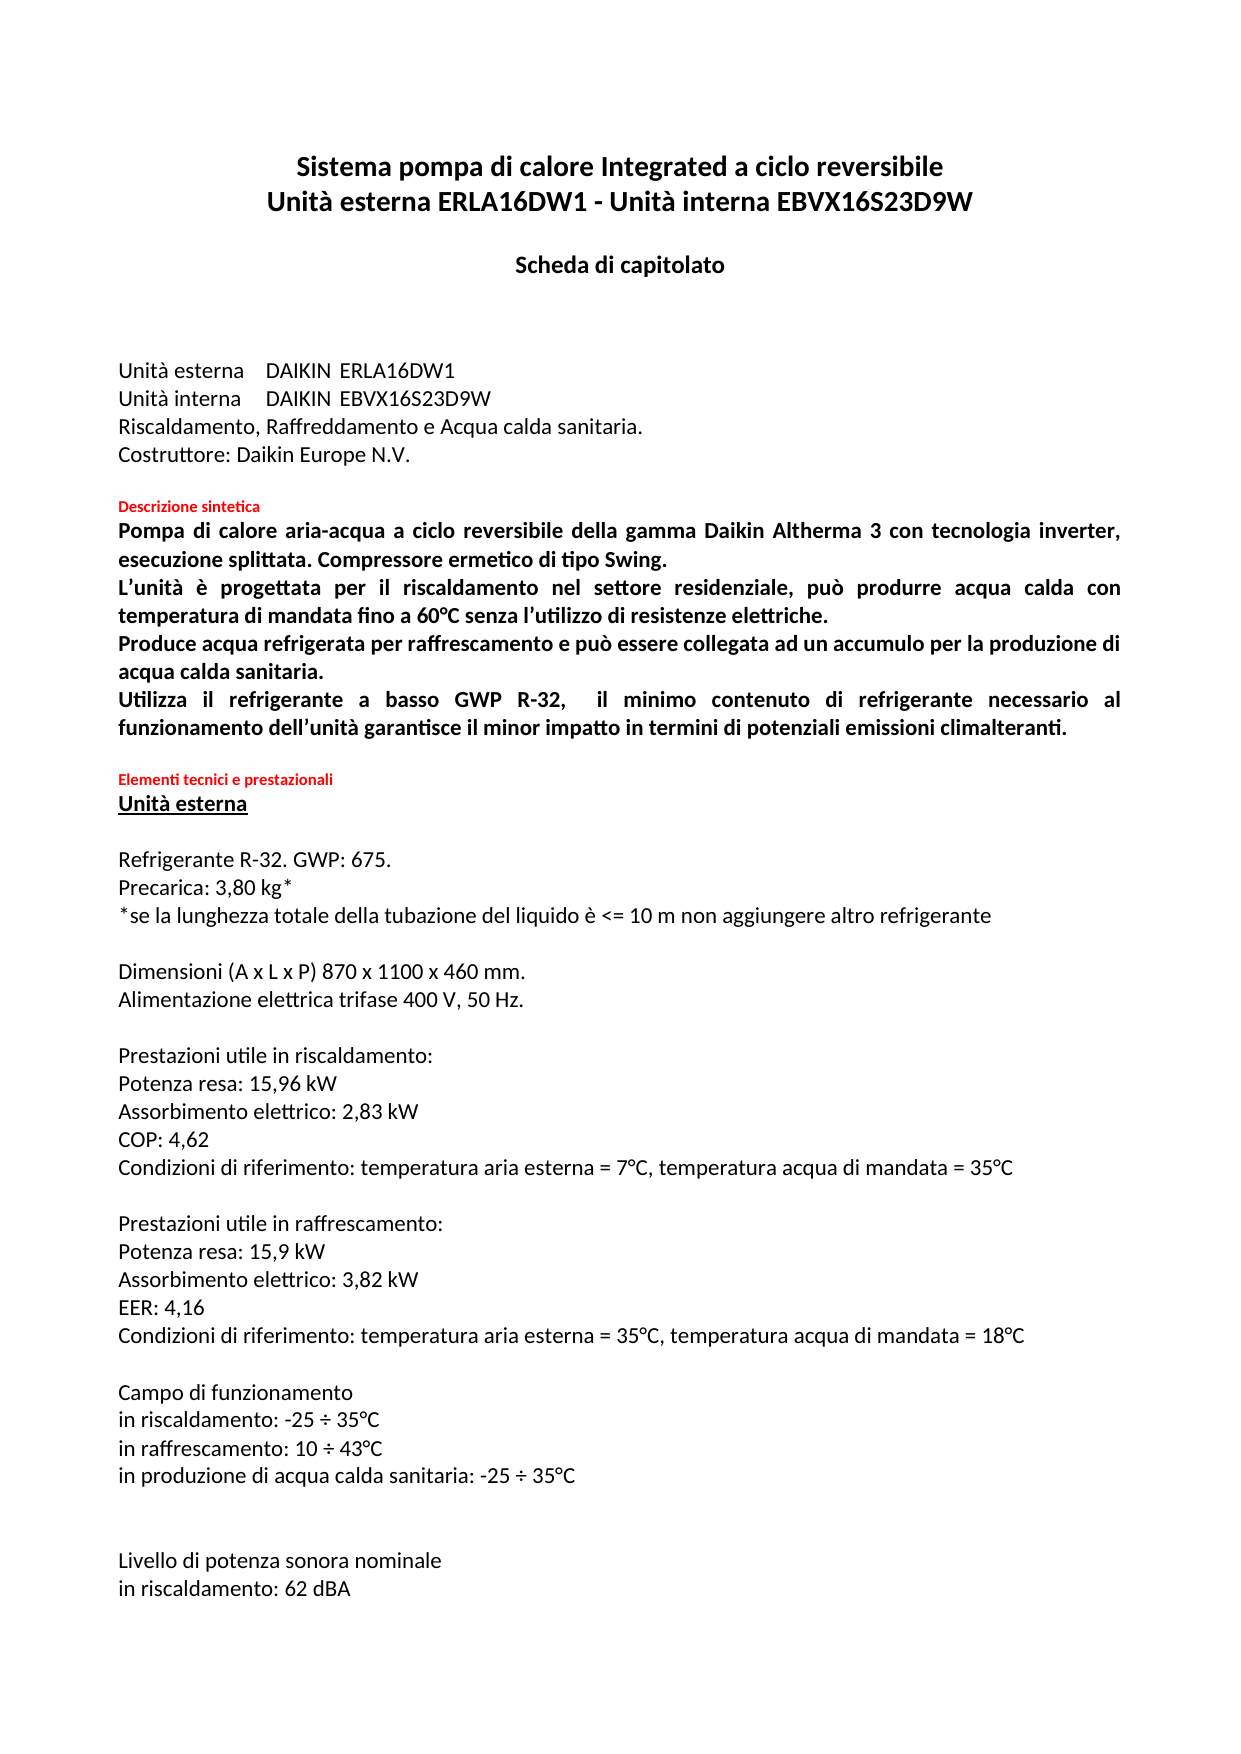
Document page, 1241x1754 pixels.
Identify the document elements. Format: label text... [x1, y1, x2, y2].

text Unità interna DAIKIN EBVX16S23D9W [118, 384, 1122, 412]
text EER: 4,16 [118, 1293, 1122, 1322]
text Riscaldamento, Raffreddamento e Acqua calda sanitaria. [118, 412, 1122, 440]
text Refrigerante R-32. GWP: 675. [118, 845, 1122, 873]
text Pompa di calore aria-acqua a ciclo reversibile della gamma Daikin Altherma 3 con tecnologia inverter, esecuzione splittata. Compressore ermetico di tipo Swing. [118, 517, 1122, 573]
text Prestazioni utile in riscaldamento: [118, 1041, 1122, 1069]
text Assorbimento elettrico: 2,83 kW [118, 1097, 1122, 1125]
text in riscaldamento: -25 ÷ 35°C [118, 1406, 1122, 1434]
text *se la lunghezza totale della tubazione del liquido è <= 10 m non aggiungere altro refrigerante [118, 901, 1122, 929]
text in produzione di acqua calda sanitaria: -25 ÷ 35°C [118, 1462, 1122, 1490]
text in riscaldamento: 62 dBA [118, 1574, 1122, 1602]
text Alimentazione elettrica trifase 400 V, 50 Hz. [118, 985, 1122, 1013]
text Scheda di capitolato [118, 249, 1122, 280]
text Elementi tecnici e prestazionali [118, 769, 1122, 789]
text COP: 4,62 [118, 1125, 1122, 1153]
text Unità esterna ERLA16DW1 - Unità interna EBVX16S23D9W [118, 183, 1122, 219]
text Dimensioni (A x L x P) 870 x 1100 x 460 mm. [118, 957, 1122, 985]
text Livello di potenza sonora nominale [118, 1546, 1122, 1574]
text Costruttore: Daikin Europe N.V. [118, 440, 1122, 468]
text Potenza resa: 15,9 kW [118, 1237, 1122, 1266]
text Unità esterna [118, 789, 1122, 817]
text Condizioni di riferimento: temperatura aria esterna = 35°C, temperatura acqua di mandata = 18°C [118, 1322, 1122, 1349]
text L’unità è progettata per il riscaldamento nel settore residenziale, può produrre acqua calda con temperatura di mandata fino a 60°C senza l’utilizzo di resistenze elettriche. [118, 573, 1122, 629]
text Campo di funzionamento [118, 1378, 1122, 1406]
text Condizioni di riferimento: temperatura aria esterna = 7°C, temperatura acqua di mandata = 35°C [118, 1153, 1122, 1181]
text Sistema pompa di calore Integrated a ciclo reversibile [118, 148, 1122, 183]
text Produce acqua refrigerata per raffrescamento e può essere collegata ad un accumulo per la produzione di acqua calda sanitaria. [118, 629, 1122, 685]
text Prestazioni utile in raffrescamento: [118, 1209, 1122, 1237]
text Unità esterna DAIKIN ERLA16DW1 [118, 356, 1122, 384]
text Utilizza il refrigerante a basso GWP R-32, il minimo contenuto di refrigerante necessario al funzionamento dell’unità garantisce il minor impatto in termini di potenziali emissioni climalteranti. [118, 685, 1122, 741]
text Descrizione sintetica [118, 496, 1122, 517]
text in raffrescamento: 10 ÷ 43°C [118, 1434, 1122, 1462]
text Assorbimento elettrico: 3,82 kW [118, 1266, 1122, 1293]
text Potenza resa: 15,96 kW [118, 1069, 1122, 1097]
text Precarica: 3,80 kg* [118, 873, 1122, 901]
